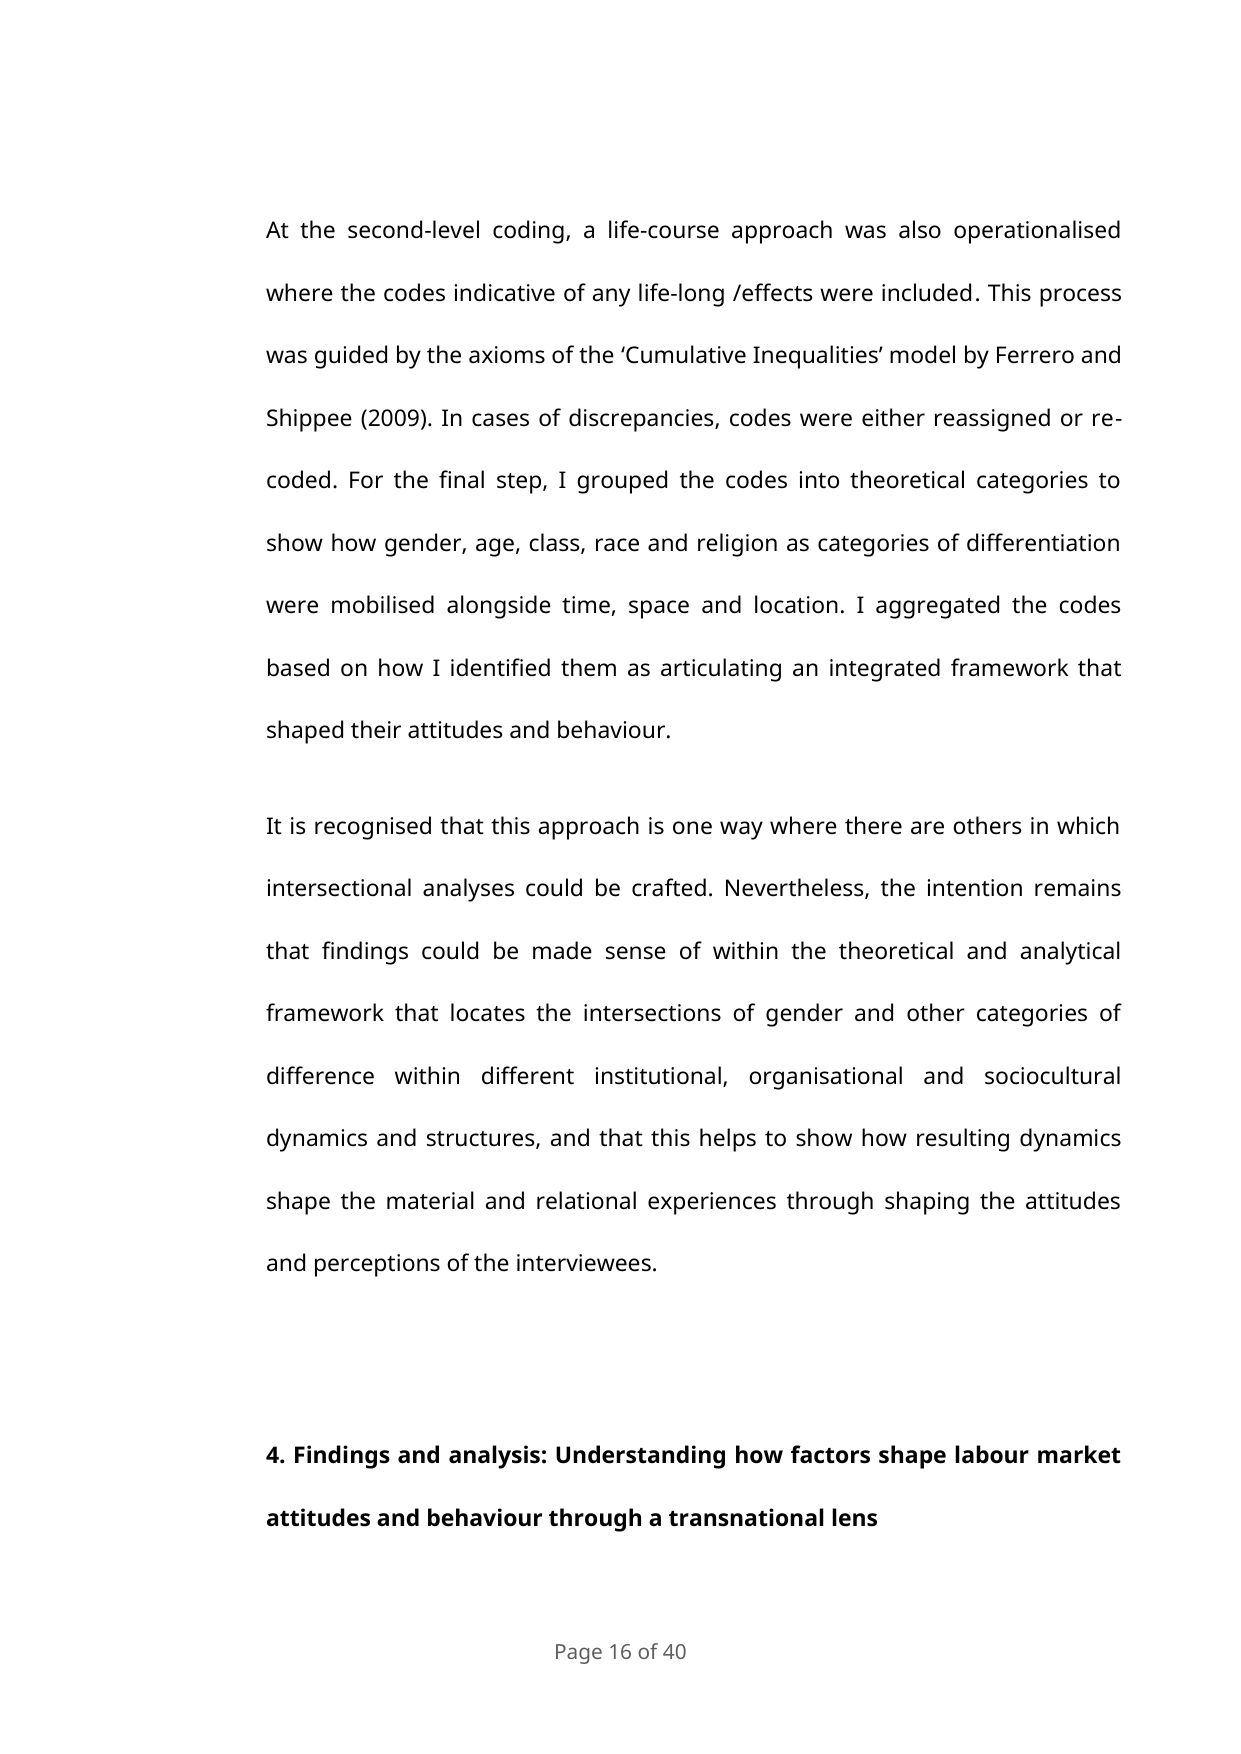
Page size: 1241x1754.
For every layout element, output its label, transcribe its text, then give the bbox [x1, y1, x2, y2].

text At the second-level coding, a life-course approach was also operationalised where the codes indicative of any life-long /effects were included. This process was guided by the axioms of the ‘Cumulative Inequalities’ model by Ferrero and Shippee (2009). In cases of discrepancies, codes were either reassigned or re‐coded. For the final step, I grouped the codes into theoretical categories to show how gender, age, class, race and religion as categories of differentiation were mobilised alongside time, space and location. I aggregated the codes based on how I identified them as articulating an integrated framework that shaped their attitudes and behaviour. [266, 214, 1122, 745]
text 4. Findings and analysis: Understanding how factors shape labour market attitudes and behaviour through a transnational lens [266, 1439, 1122, 1533]
text It is recognised that this approach is one way where there are others in which intersectional analyses could be crafted. Nevertheless, the intention remains that findings could be made sense of within the theoretical and analytical framework that locates the intersections of gender and other categories of difference within different institutional, organisational and sociocultural dynamics and structures, and that this helps to show how resulting dynamics shape the material and relational experiences through shaping the attitudes and perceptions of the interviewees. [266, 810, 1122, 1278]
